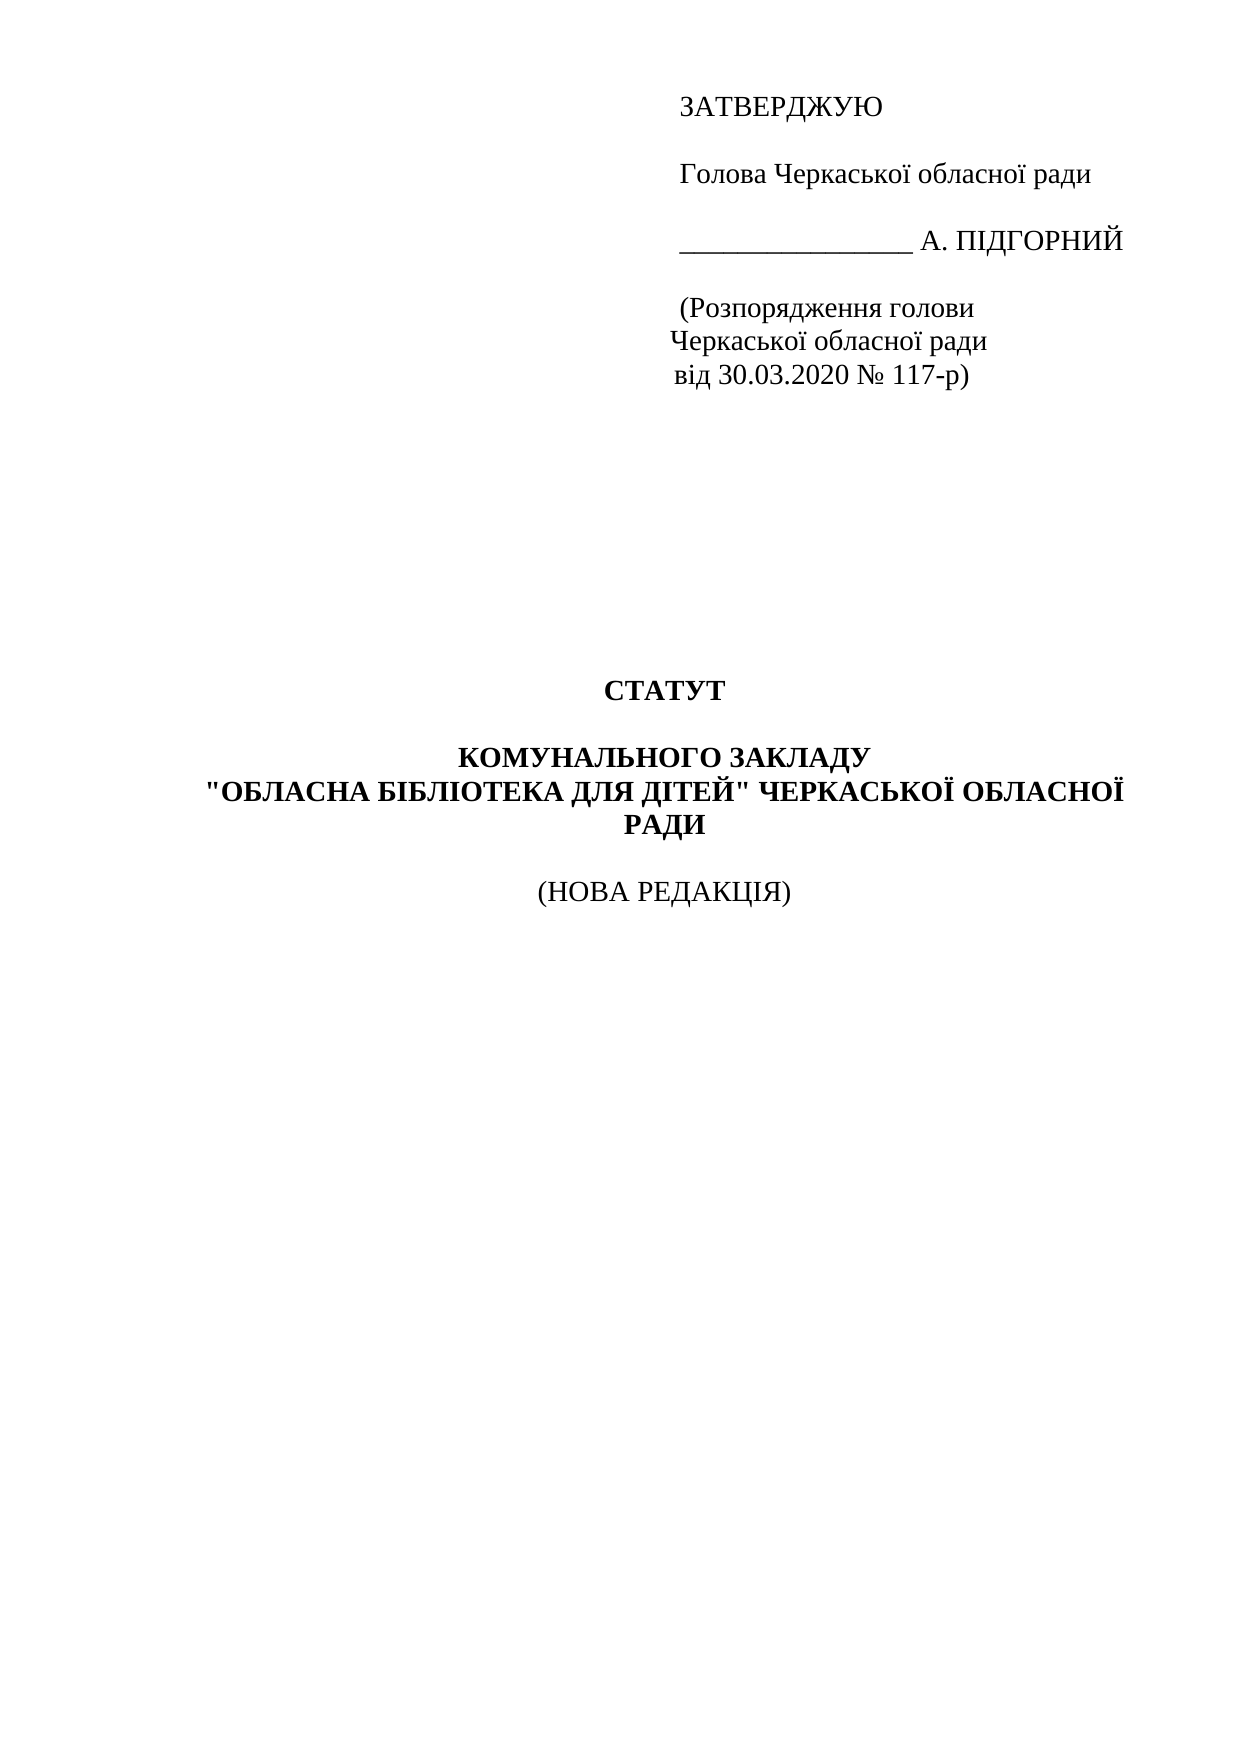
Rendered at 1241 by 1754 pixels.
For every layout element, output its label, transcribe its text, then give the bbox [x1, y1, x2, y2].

text Голова Черкаської обласної ради [679, 156, 1152, 189]
text ЗАТВЕРДЖУЮ [679, 89, 1152, 122]
text ________________ А. ПІДГОРНИЙ [679, 223, 1152, 256]
text "ОБЛАСНА БІБЛІОТЕКА ДЛЯ ДІТЕЙ" ЧЕРКАСЬКОЇ ОБЛАСНОЇ РАДИ [177, 774, 1152, 841]
text (НОВА РЕДАКЦІЯ) [177, 874, 1152, 908]
text КОМУНАЛЬНОГО ЗАКЛАДУ [177, 740, 1152, 774]
text СТАТУТ [177, 673, 1152, 707]
text від 30.03.2020 № 117-р) [177, 357, 1152, 391]
text (Розпорядження голови [679, 290, 1152, 323]
text Черкаської обласної ради [177, 323, 1152, 357]
